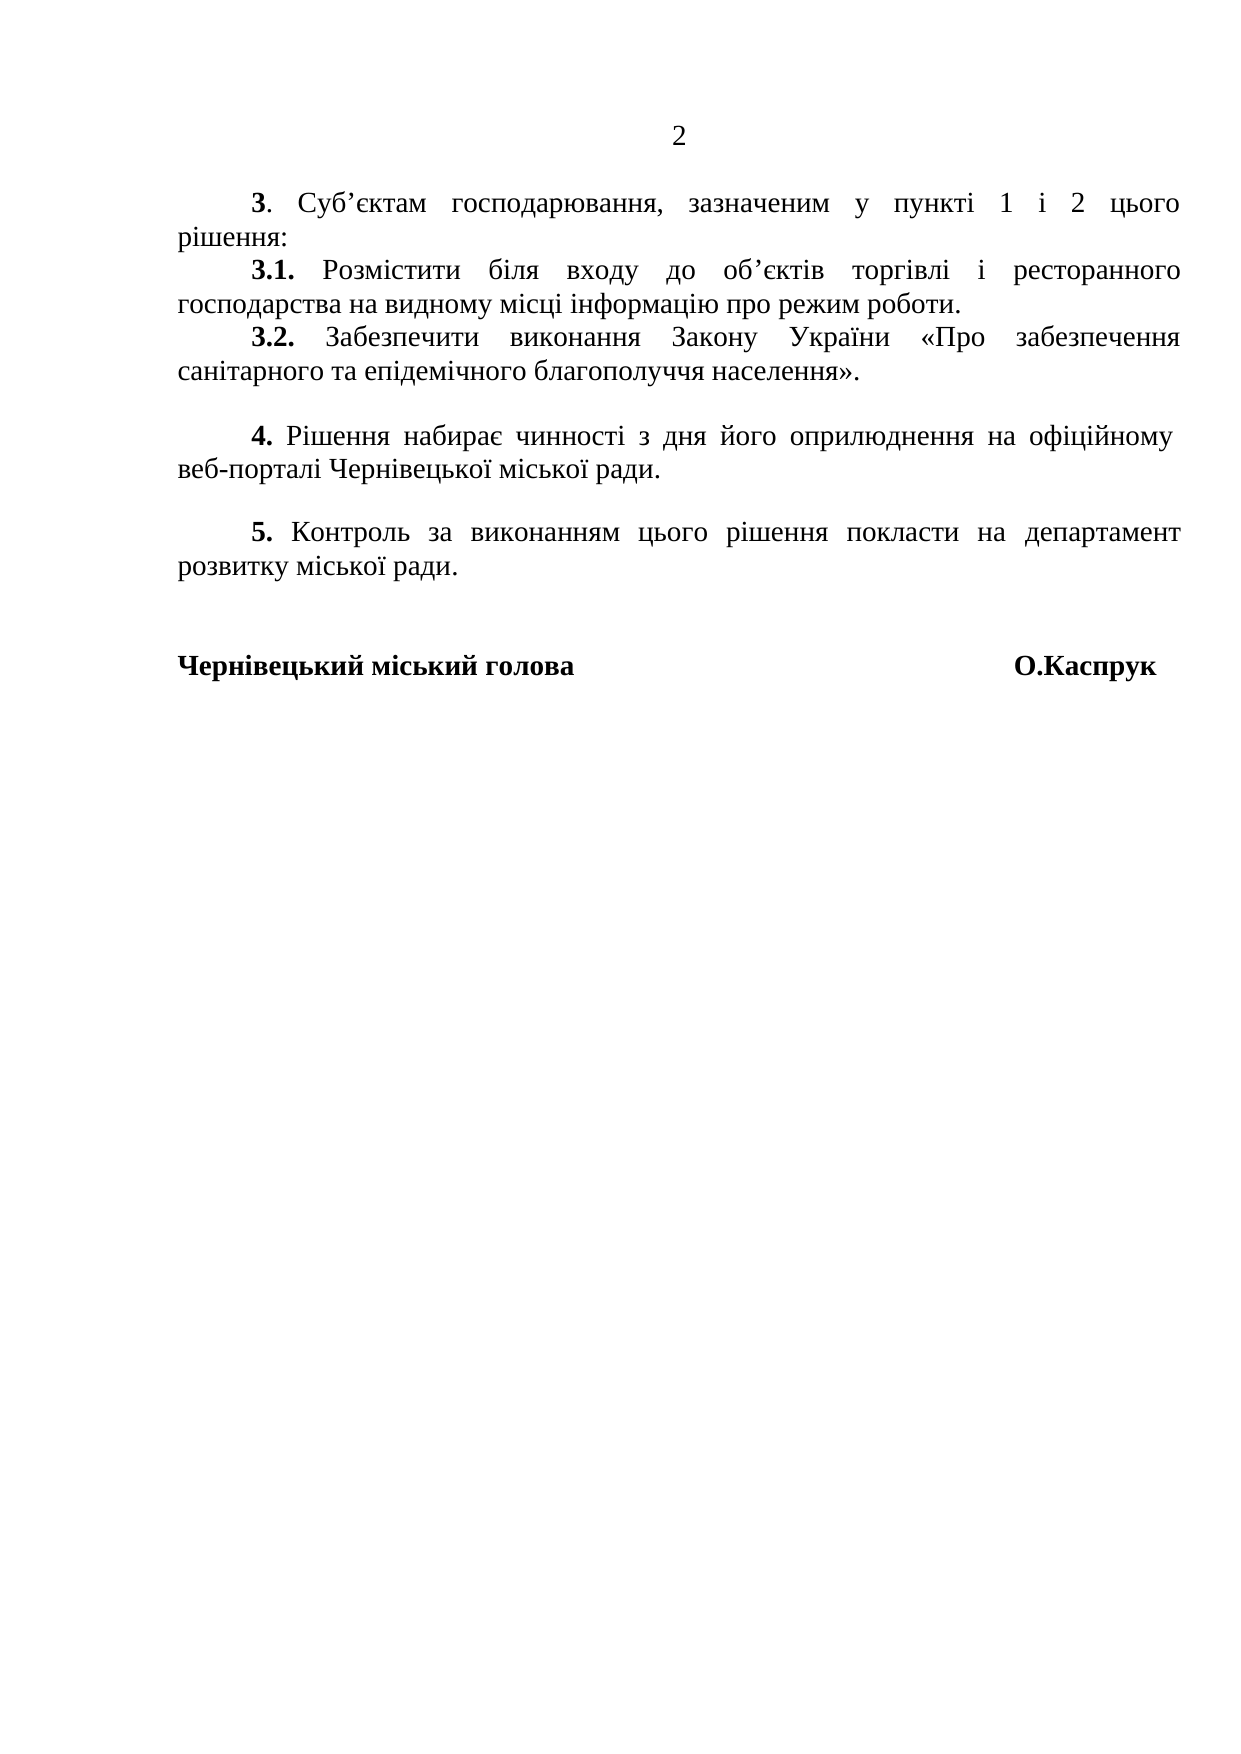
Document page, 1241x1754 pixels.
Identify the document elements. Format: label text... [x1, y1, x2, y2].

text 3.1. Розмістити біля входу до об’єктів торгівлі і ресторанного господарства на видному місці інформацію про режим роботи. [177, 252, 1181, 319]
text 2 [177, 118, 1181, 152]
text 3. Суб’єктам господарювання, зазначеним у пункті 1 і 2 цього рішення: [177, 185, 1181, 252]
title Чернівецький міський голова О.Каспрук [177, 648, 1181, 682]
text 3.2. Забезпечити виконання Закону України «Про забезпечення санітарного та епідемічного благополуччя населення». [177, 319, 1181, 386]
title 5. Контроль за виконанням цього рішення покласти на департамент розвитку міської ради. [177, 514, 1181, 581]
text 4. Рішення набирає чинності з дня його оприлюднення на офіційному веб-порталі Чернівецької міської ради. [177, 419, 1175, 486]
